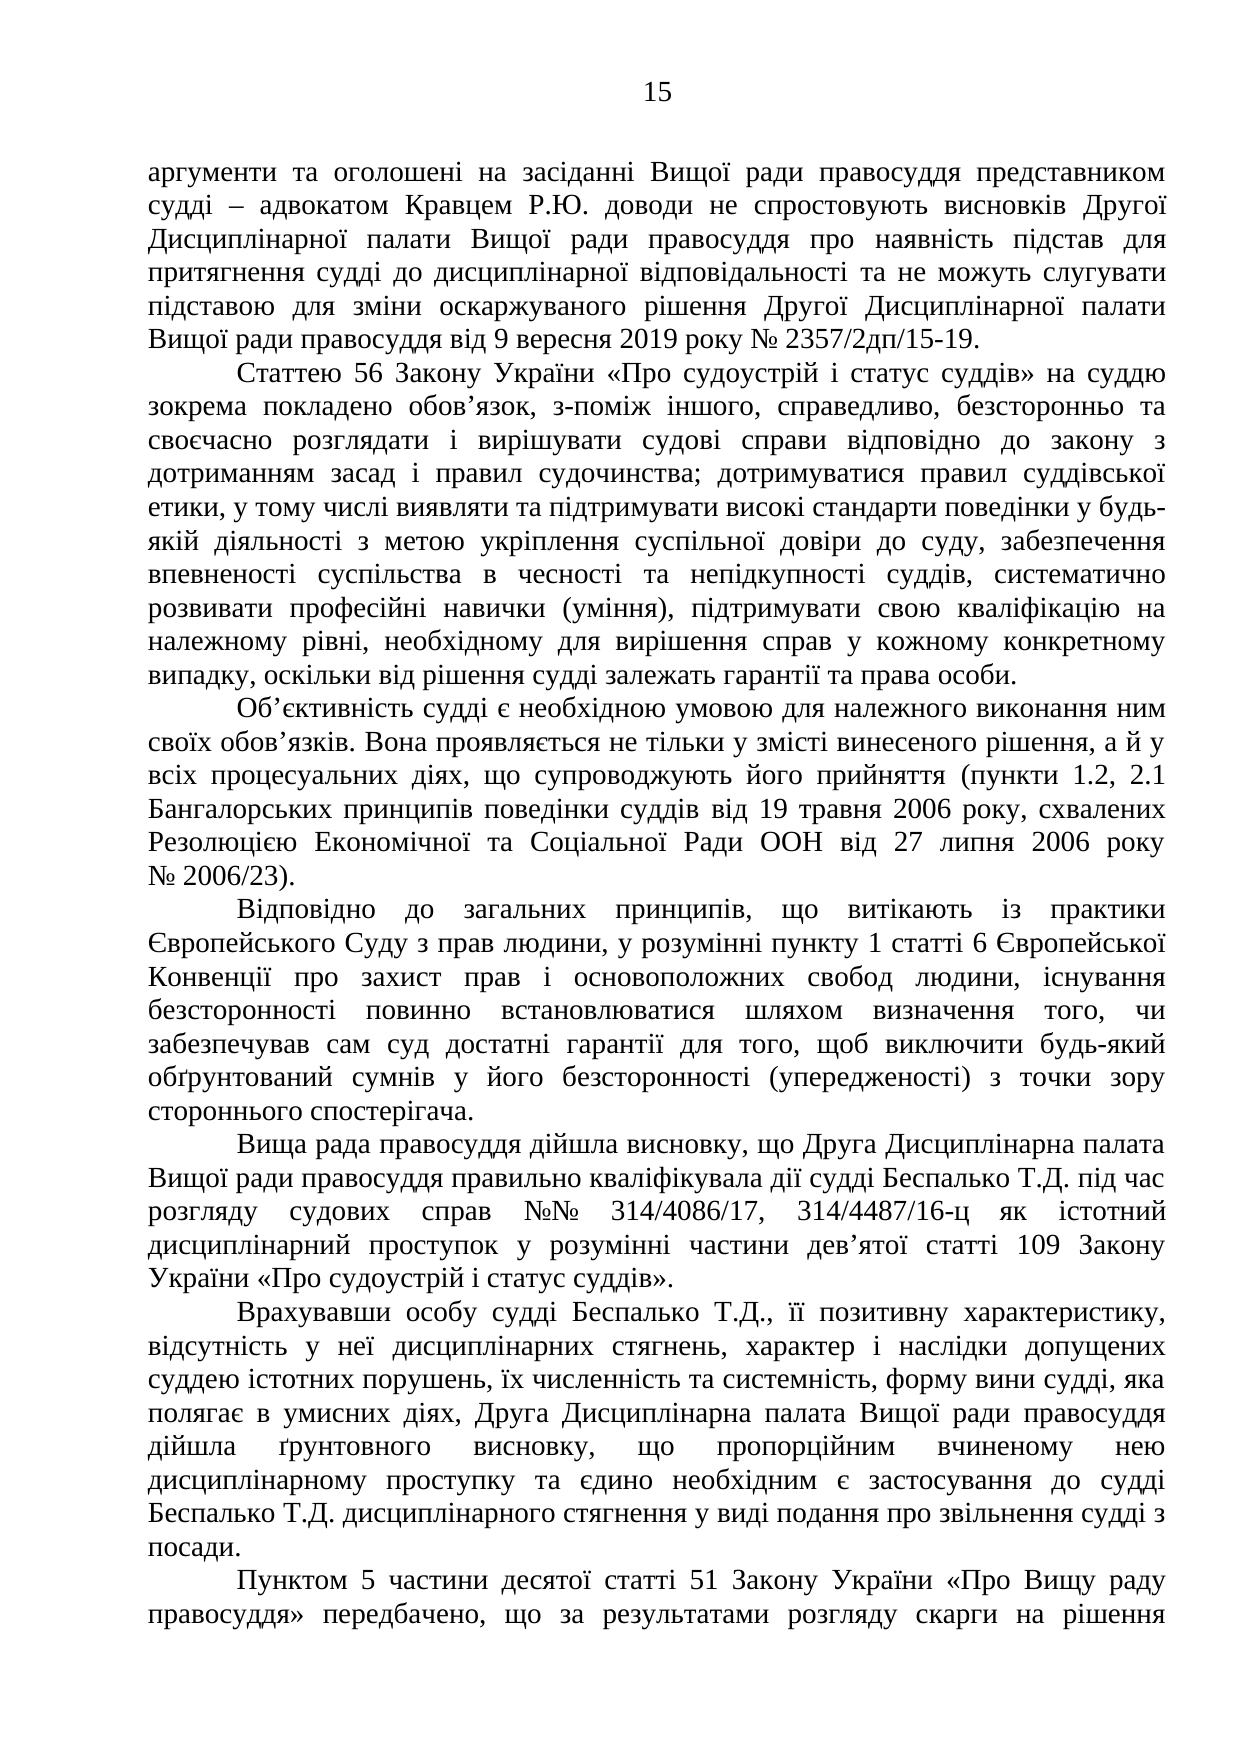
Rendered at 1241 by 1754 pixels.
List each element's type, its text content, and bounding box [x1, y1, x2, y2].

text Вища рада правосуддя дійшла висновку, що Друга Дисциплінарна палата Вищої ради правосуддя правильно кваліфікувала дії судді Беспалько Т.Д. під час розгляду судових справ №№ 314/4086/17, 314/4487/16-ц як істотний дисциплінарний проступок у розумінні частини дев’ятої статті 109 Закону України «Про судоустрій і статус суддів». [148, 1126, 1167, 1294]
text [148, 1562, 1167, 1629]
text Об’єктивність судді є необхідною умовою для належного виконання ним своїх обов’язків. Вона проявляється не тільки у змісті винесеного рішення, а й у всіх процесуальних діях, що супроводжують його прийняття (пункти 1.2, 2.1 Бангалорських принципів поведінки суддів від 19 травня 2006 року, схвалених Резолюцією Економічної та Соціальної Ради ООН від 27 липня 2006 року № 2006/23). [148, 690, 1167, 892]
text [148, 154, 1167, 355]
text Врахувавши особу судді Беспалько Т.Д., її позитивну характеристику, відсутність у неї дисциплінарних стягнень, характер і наслідки допущених суддею істотних порушень, їх численність та системність, форму вини судді, яка полягає в умисних діях, Друга Дисциплінарна палата Вищої ради правосуддя дійшла ґрунтовного висновку, що пропорційним вчиненому нею дисциплінарному проступку та єдино необхідним є застосування до судді Беспалько Т.Д. дисциплінарного стягнення у виді подання про звільнення судді з посади. [148, 1294, 1167, 1562]
text Статтею 56 Закону України «Про судоустрій і статус суддів» на суддю зокрема покладено обов’язок, з-поміж іншого, справедливо, безсторонньо та своєчасно розглядати і вирішувати судові справи відповідно до закону з дотриманням засад і правил судочинства; дотримуватися правил суддівської етики, у тому числі виявляти та підтримувати високі стандарти поведінки у будь-якій діяльності з метою укріплення суспільної довіри до суду, забезпечення впевненості суспільства в чесності та непідкупності суддів, систематично розвивати професійні навички (уміння), підтримувати свою кваліфікацію на належному рівні, необхідному для вирішення справ у кожному конкретному випадку, оскільки від рішення судді залежать гарантії та права особи. [148, 355, 1167, 690]
text Відповідно до загальних принципів, що витікають із практики Європейського Суду з прав людини, у розумінні пункту 1 статті 6 Європейської Конвенції про захист прав і основоположних свобод людини, існування безсторонності повинно встановлюватися шляхом визначення того, чи забезпечував сам суд достатні гарантії для того, щоб виключити будь-який обґрунтований сумнів у його безсторонності (упередженості) з точки зору стороннього спостерігача. [148, 892, 1167, 1126]
